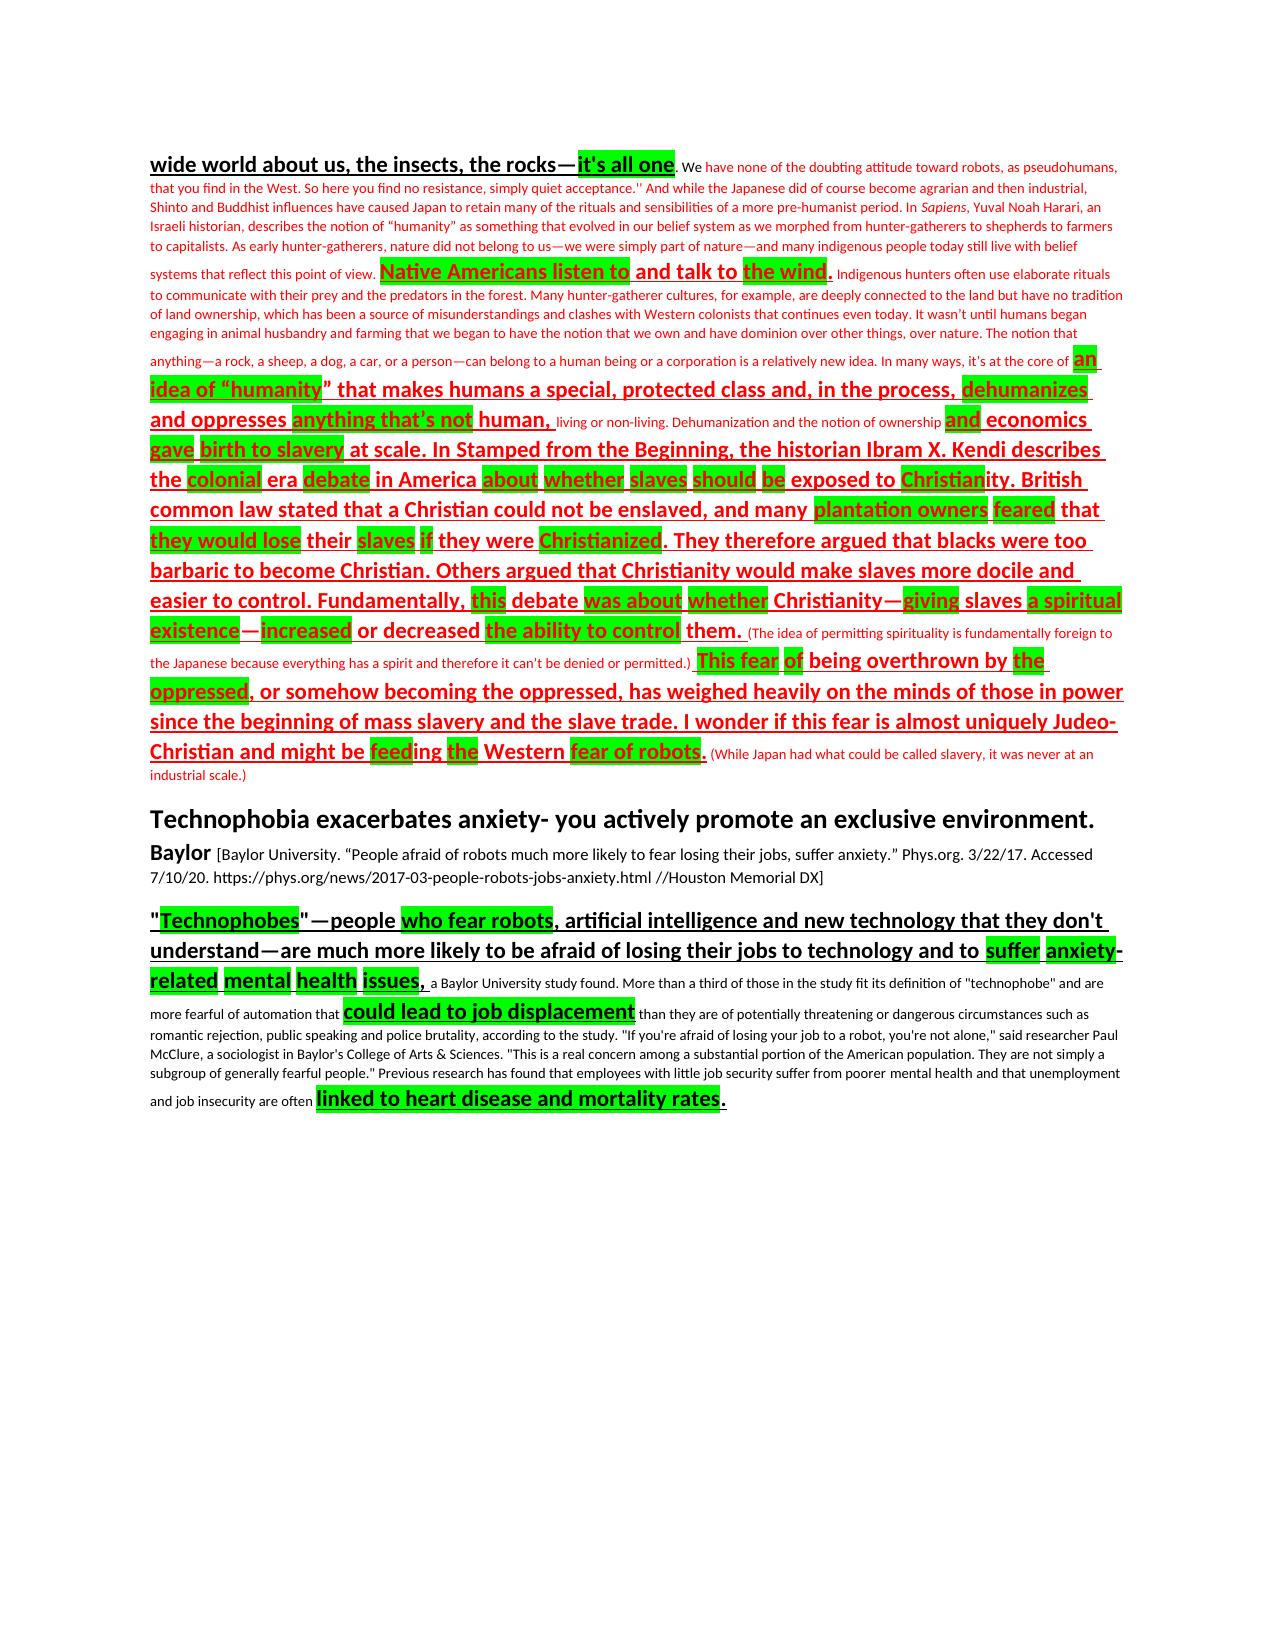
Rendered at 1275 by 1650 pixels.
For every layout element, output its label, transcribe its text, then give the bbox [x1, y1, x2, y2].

text "Technophobes"—people who fear robots, artificial intelligence and new technology that they don't understand—are much more likely to be afraid of losing their jobs to technology and to suffer anxiety-related mental health issues, a Baylor University study found. More than a third of those in the study fit its definition of "technophobe" and are more fearful of automation that could lead to job displacement than they are of potentially threatening or dangerous circumstances such as romantic rejection, public speaking and police brutality, according to the study. "If you're afraid of losing your job to a robot, you're not alone," said researcher Paul McClure, a sociologist in Baylor's College of Arts & Sciences. "This is a real concern among a substantial portion of the American population. They are not simply a subgroup of generally fearful people." Previous research has found that employees with little job security suffer from poorer mental health and that unemployment and job insecurity are often linked to heart disease and mortality rates. [150, 906, 1125, 1113]
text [150, 150, 1125, 784]
text Baylor [Baylor University. “People afraid of robots much more likely to fear losing their jobs, suffer anxiety.” Phys.org. 3/22/17. Accessed 7/10/20. https://phys.org/news/2017-03-people-robots-jobs-anxiety.html //Houston Memorial DX] [150, 838, 1125, 888]
subtitle Technophobia exacerbates anxiety- you actively promote an exclusive environment. [150, 802, 1125, 836]
